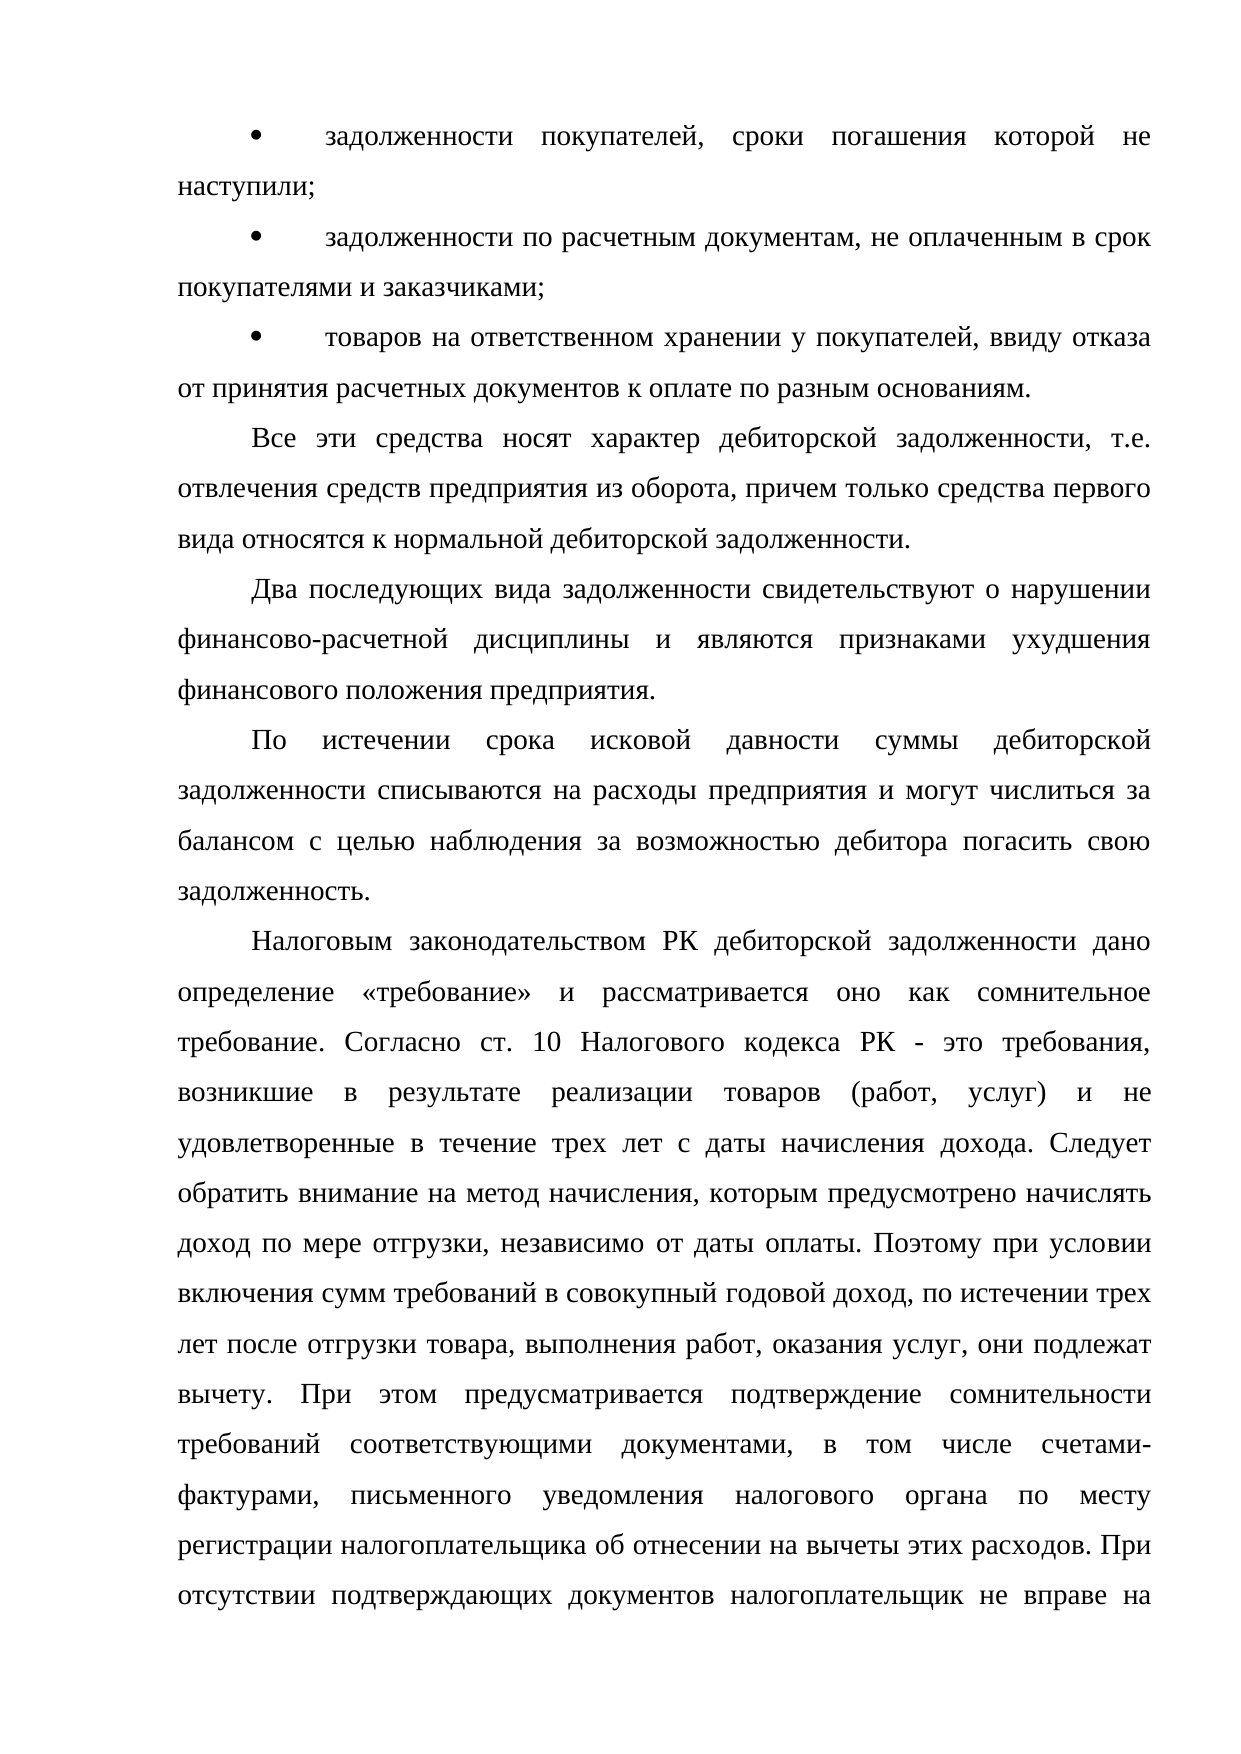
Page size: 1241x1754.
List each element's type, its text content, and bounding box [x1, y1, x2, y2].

text По истечении срока исковой давности суммы дебиторской задолженности списываются на расходы предприятия и могут числиться за балансом с целью наблюдения за возможностью дебитора погасить свою задолженность. [177, 722, 1152, 907]
text Все эти средства носят характер дебиторской задолженности, т.е. отвлечения средств предприятия из оборота, причем только средства первого вида относятся к нормальной дебиторской задолженности. [177, 420, 1152, 554]
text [177, 923, 1152, 1611]
text Два последующих вида задолженности свидетельствуют о нарушении финансово-расчетной дисциплины и являются признаками ухудшения финансового положения предприятия. [177, 571, 1152, 705]
list задолженности покупателей, сроки погашения которой не наступили; [177, 118, 1152, 202]
list товаров на ответственном хранении у покупателей, ввиду отказа от принятия расчетных документов к оплате по разным основаниям. [177, 319, 1152, 403]
list задолженности по расчетным документам, не оплаченным в срок покупателями и заказчиками; [177, 219, 1152, 303]
